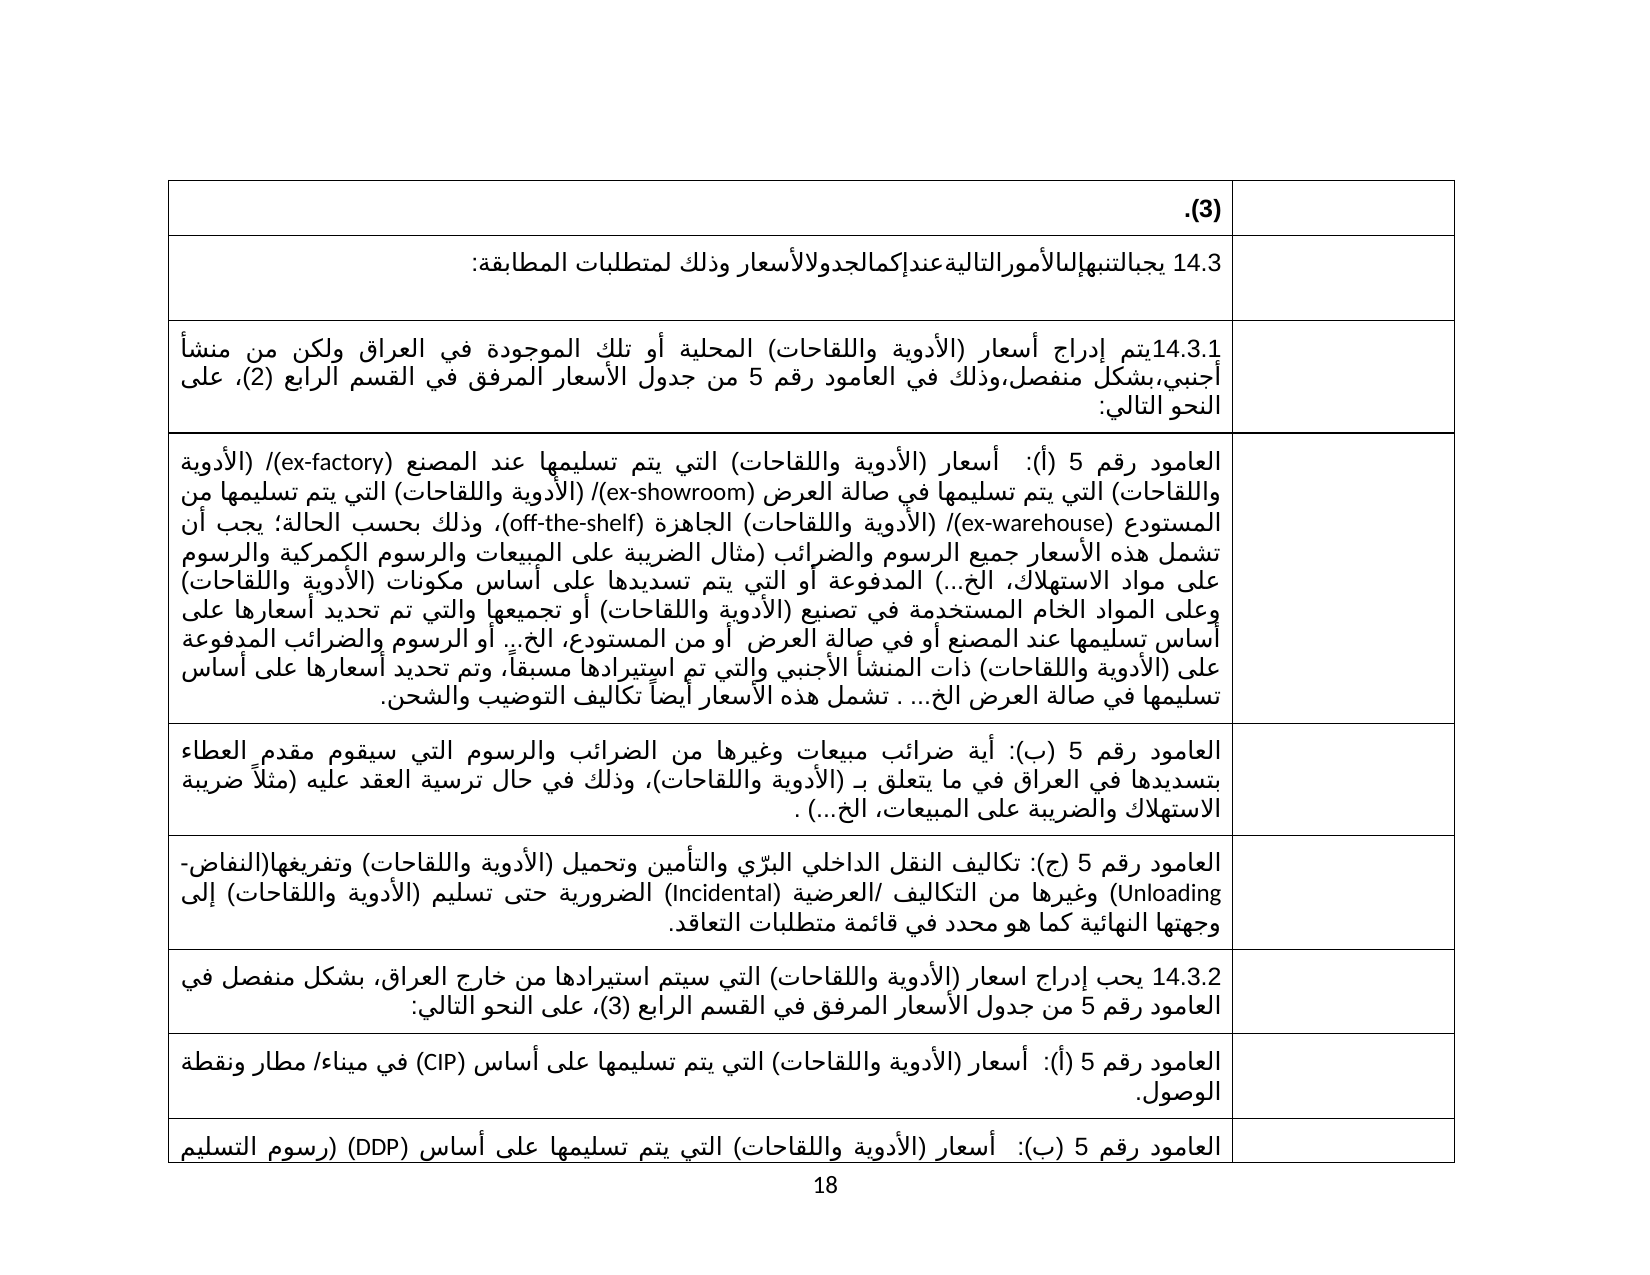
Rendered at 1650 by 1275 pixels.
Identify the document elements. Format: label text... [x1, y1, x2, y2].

table_cell [1233, 1119, 1454, 1162]
table_cell 14.3 يجبالتنبهإلىالأمورالتاليةعندإكمالجدولالأسعار وذلك لمتطلبات المطابقة: [169, 236, 1232, 320]
table_cell العامود رقم 5 (ب): أية ضرائب مبيعات وغيرها من الضرائب والرسوم التي سيقوم مقدم العطاء بتسديدها في العراق في ما يتعلق بـ (الأدوية واللقاحات)، وذلك في حال ترسية العقد عليه (مثلاً ضريبة الاستهلاك والضريبة على المبيعات، الخ...) . [169, 724, 1232, 835]
table_cell 14.3.1يتم إدراج أسعار (الأدوية واللقاحات) المحلية أو تلك الموجودة في العراق ولكن من منشأ أجنبي،بشكل منفصل،وذلك في العامود رقم 5 من جدول الأسعار المرفق في القسم الرابع (2)، على النحو التالي: [169, 321, 1232, 432]
table_cell [1233, 236, 1454, 320]
table_cell [1233, 724, 1454, 835]
table_cell العامود رقم 5 (أ): أسعار (الأدوية واللقاحات) التي يتم تسليمها عند المصنع (ex-factory)/ (الأدوية واللقاحات) التي يتم تسليمها في صالة العرض (ex-showroom)/ (الأدوية واللقاحات) التي يتم تسليمها من المستودع (ex-warehouse)/ (الأدوية واللقاحات) الجاهزة (off-the-shelf)، وذلك بحسب الحالة؛ يجب أن تشمل هذه الأسعار جميع الرسوم والضرائب (مثال الضريبة على المبيعات والرسوم الكمركية والرسوم على مواد الاستهلاك، الخ...) المدفوعة أو التي يتم تسديدها على أساس مكونات (الأدوية واللقاحات) وعلى المواد الخام المستخدمة في تصنيع (الأدوية واللقاحات) أو تجميعها والتي تم تحديد أسعارها على أساس تسليمها عند المصنع أو في صالة العرض أو من المستودع، الخ... أو الرسوم والضرائب المدفوعة على (الأدوية واللقاحات) ذات المنشأ الأجنبي والتي تم استيرادها مسبقاً، وتم تحديد أسعارها على أساس تسليمها في صالة العرض الخ... . تشمل هذه الأسعار أيضاً تكاليف التوضيب والشحن. [169, 434, 1232, 722]
table_cell [1233, 181, 1454, 235]
table_cell العامود رقم 5 (أ): أسعار (الأدوية واللقاحات) التي يتم تسليمها على أساس (CIP) في ميناء/ مطار ونقطة الوصول. [169, 1034, 1232, 1118]
table_cell [1233, 1034, 1454, 1118]
table_cell 14.3.2 يحب إدراج اسعار (الأدوية واللقاحات) التي سيتم استيرادها من خارج العراق، بشكل منفصل في العامود رقم 5 من جدول الأسعار المرفق في القسم الرابع (3)، على النحو التالي: [169, 950, 1232, 1032]
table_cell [169, 1119, 1232, 1162]
table_cell [1233, 321, 1454, 432]
table_cell [1233, 434, 1454, 722]
table_cell العامود رقم 5 (ج): تكاليف النقل الداخلي البرّي والتأمين وتحميل (الأدوية واللقاحات) وتفريغها(النفاض-Unloading) وغيرها من التكاليف /العرضية (Incidental) الضرورية حتى تسليم (الأدوية واللقاحات) إلى وجهتها النهائية كما هو محدد في قائمة متطلبات التعاقد. [169, 836, 1232, 949]
table_cell [1233, 950, 1454, 1032]
table_cell [1233, 836, 1454, 949]
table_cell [169, 181, 1232, 235]
